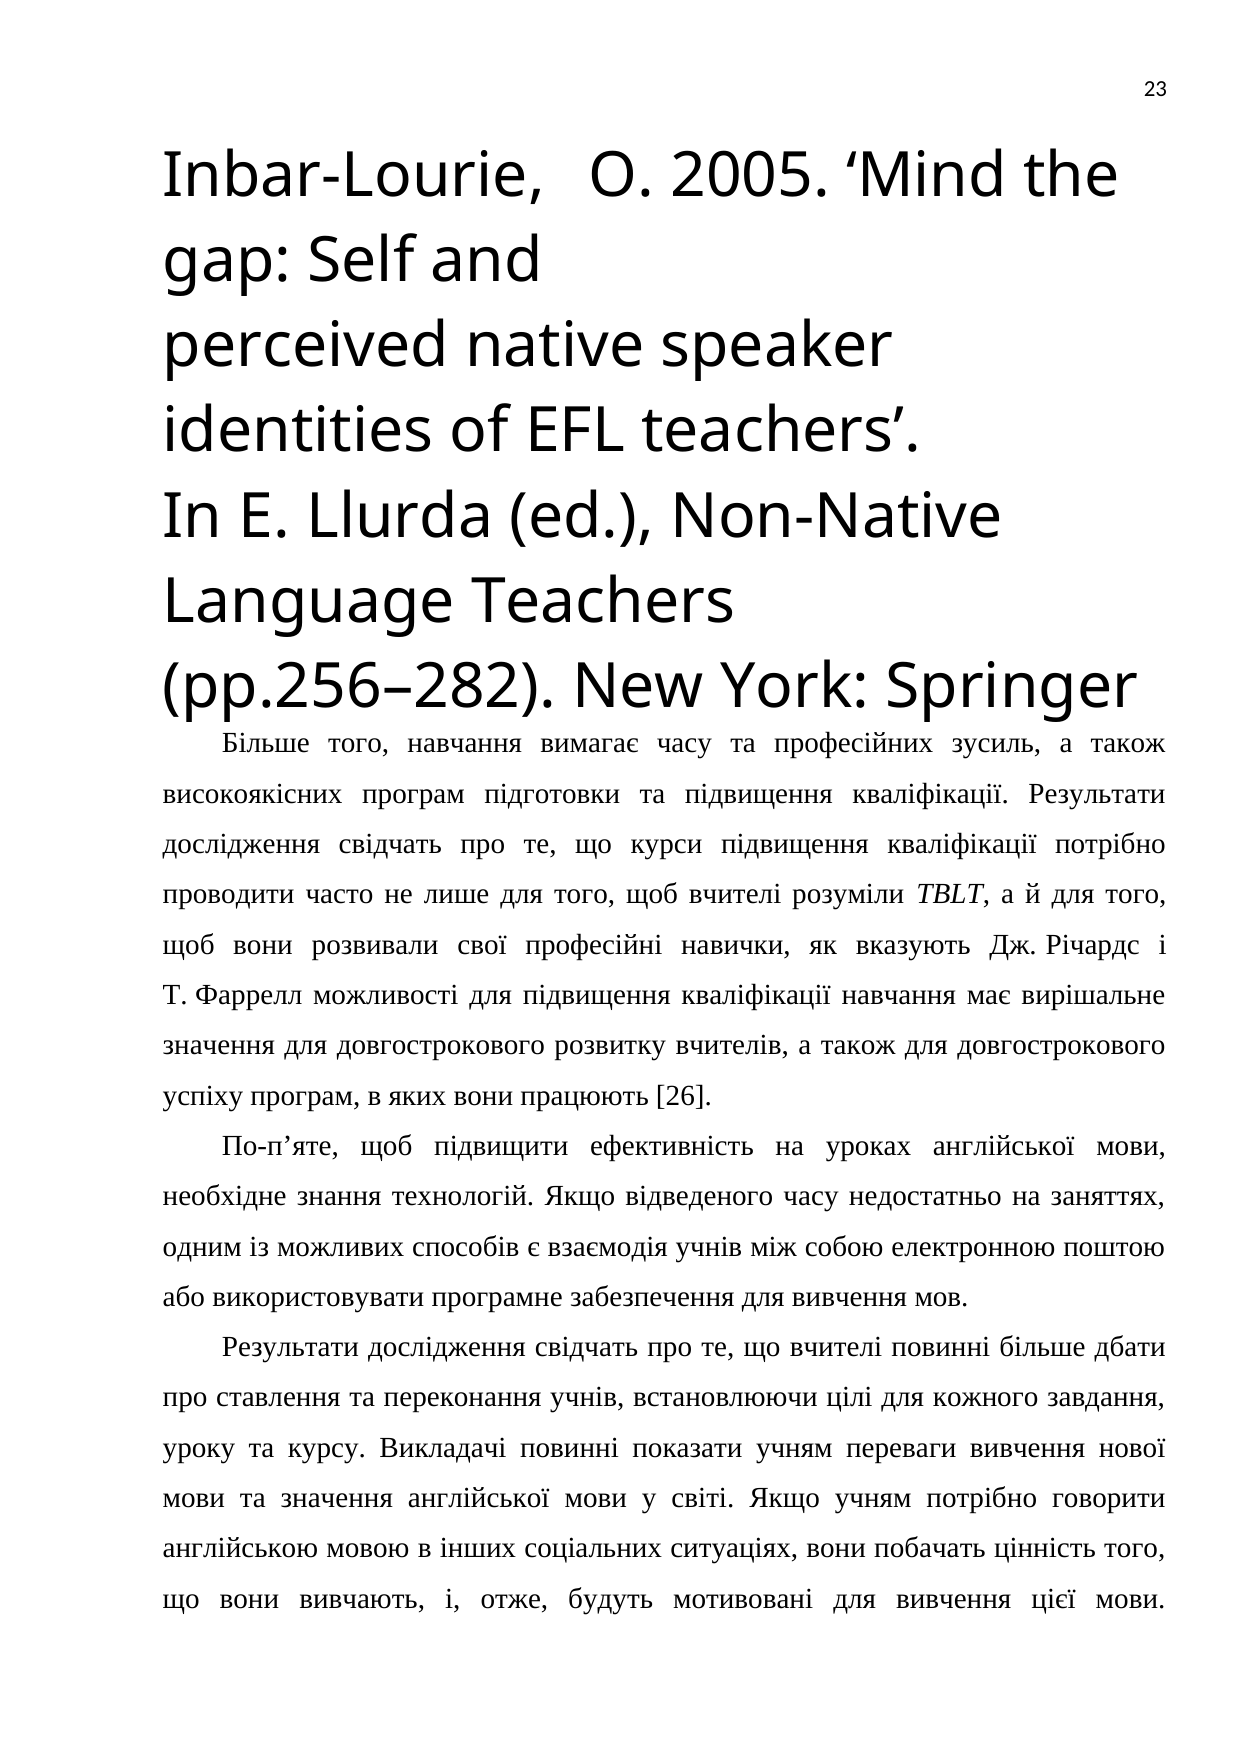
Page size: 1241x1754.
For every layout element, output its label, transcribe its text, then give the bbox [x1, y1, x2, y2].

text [162, 1329, 1167, 1614]
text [162, 470, 1167, 640]
text (pp.256–282). New York: Springer [162, 640, 1167, 726]
text По-п’яте, щоб підвищити ефективність на уроках англійської мови, необхідне знання технологій. Якщо відведеного часу недостатньо на заняттях, одним із можливих способів є взаємодія учнів між собою електронною поштою або використовувати програмне забезпечення для вивчення мов. [162, 1128, 1167, 1312]
text Inbar-Lourie,O. 2005. ‘Mind the gap: Self and [162, 130, 1167, 300]
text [162, 300, 1167, 470]
text Більше того, навчання вимагає часу та професійних зусиль, а також високоякісних програм підготовки та підвищення кваліфікації. Результати дослідження свідчать про те, що курси підвищення кваліфікації потрібно проводити часто не лише для того, щоб вчителі розуміли TBLT, а й для того, щоб вони розвивали свої професійні навички, як вказують Дж. Річардс і Т. Фаррелл можливості для підвищення кваліфікації навчання має вирішальне значення для довгострокового розвитку вчителів, а також для довгострокового успіху програм, в яких вони працюють [26]. [162, 726, 1167, 1111]
